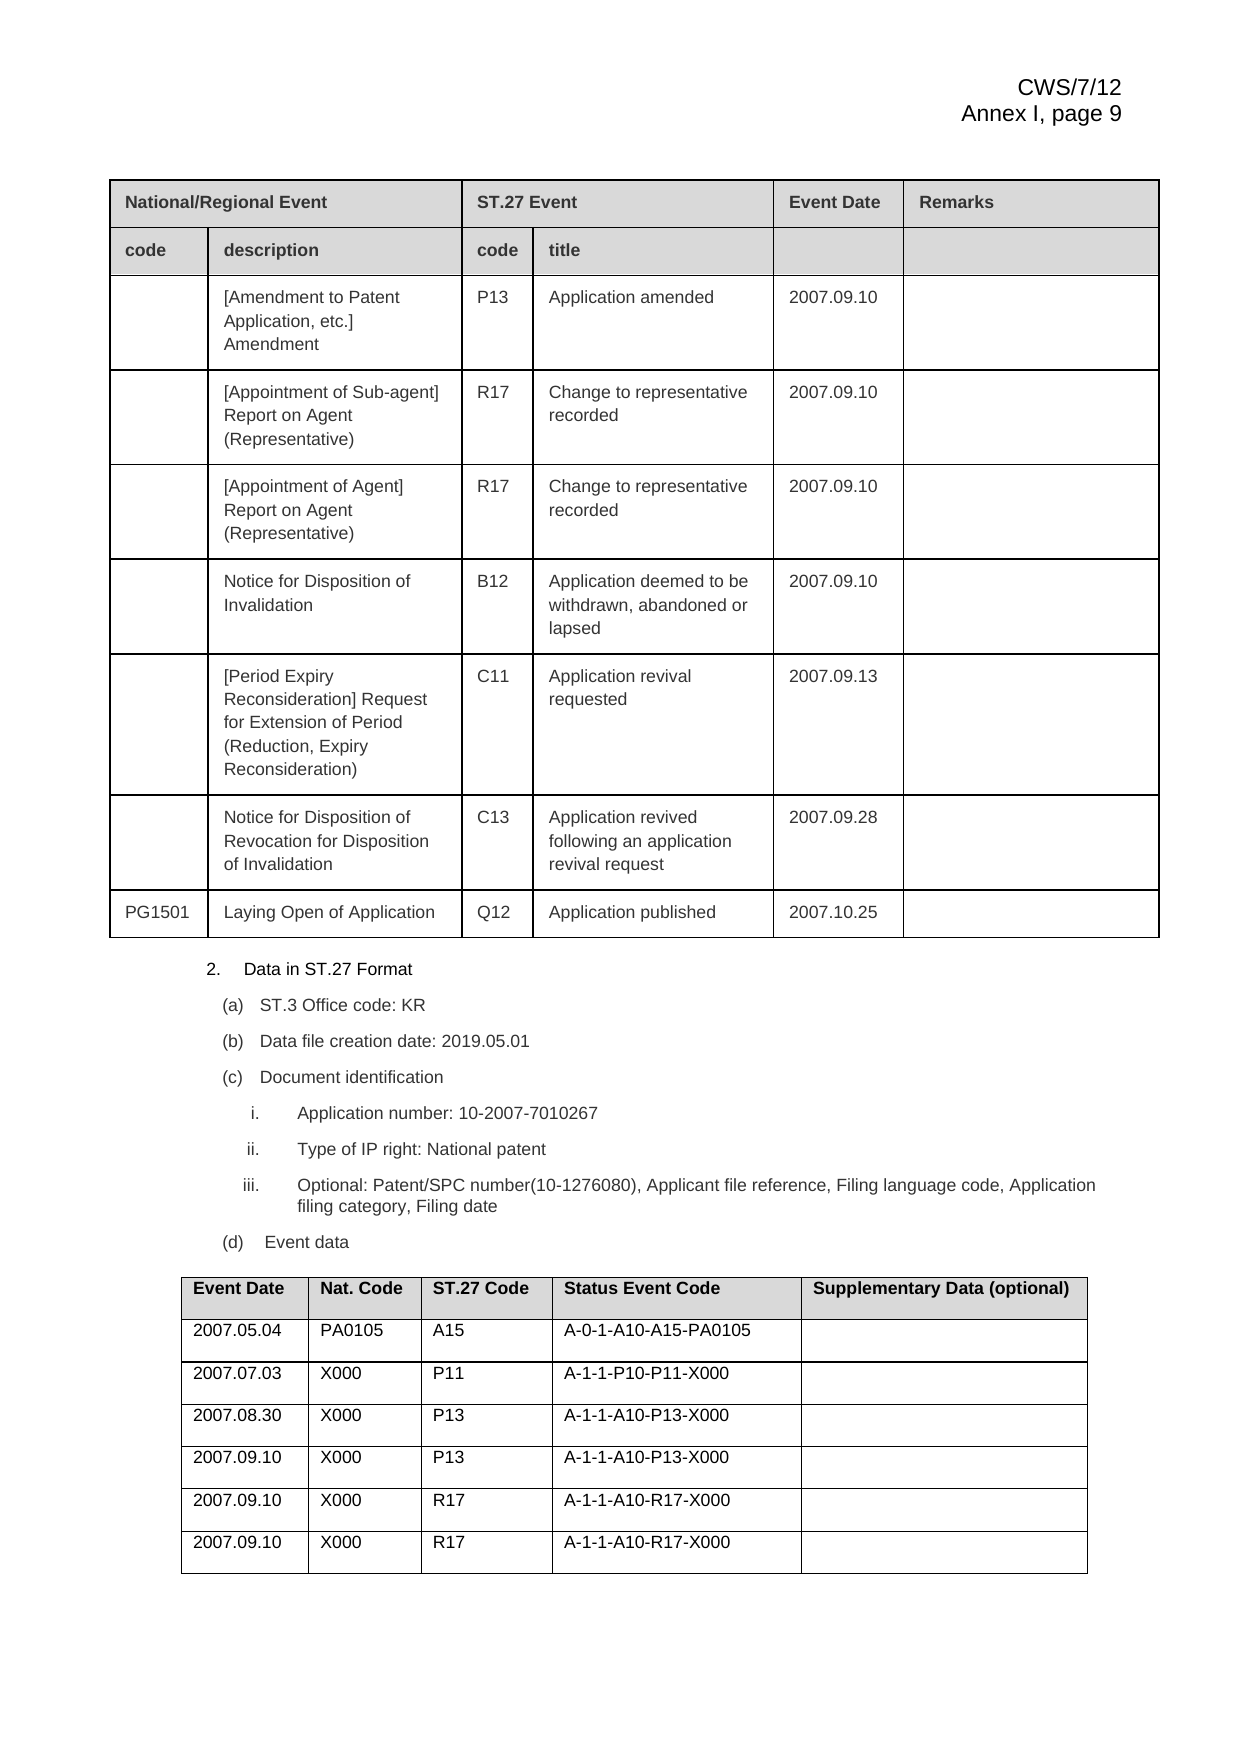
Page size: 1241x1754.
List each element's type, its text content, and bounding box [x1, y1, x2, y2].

list Application number: 10-2007-7010267 [259, 1103, 1122, 1123]
table_cell [111, 465, 207, 558]
table_cell 2007.09.28 [774, 796, 903, 889]
table_cell 2007.05.04 [182, 1320, 308, 1361]
table_cell [904, 465, 1158, 558]
table_header Remarks [904, 181, 1158, 227]
table_cell PG1501 [111, 891, 207, 937]
table_cell P13 [422, 1447, 552, 1488]
table_cell [904, 228, 1158, 274]
table_cell [904, 371, 1158, 464]
table_cell 2007.09.13 [774, 655, 903, 794]
list Data file creation date: 2019.05.01 [222, 1031, 1122, 1051]
table_cell C13 [463, 796, 532, 889]
table_cell R17 [463, 465, 532, 558]
table_header National/Regional Event [111, 181, 461, 227]
table_cell A-1-1-P10-P11-X000 [553, 1363, 801, 1404]
table_cell 2007.09.10 [182, 1532, 308, 1573]
list Document identification [222, 1067, 1122, 1087]
table_cell Application published [534, 891, 773, 937]
table_cell A-1-1-A10-R17-X000 [553, 1489, 801, 1531]
table_cell Notice for Disposition of Invalidation [209, 560, 461, 653]
table_cell Application revival requested [534, 655, 773, 794]
table_cell [111, 796, 207, 889]
list Optional: Patent/SPC number(10-1276080), Applicant file reference, Filing language code, Application filing category, Filing date [259, 1175, 1122, 1216]
table_cell [802, 1363, 1087, 1404]
table_cell P11 [422, 1363, 552, 1404]
table_cell X000 [309, 1405, 421, 1446]
table_cell [Amendment to Patent Application, etc.] Amendment [209, 276, 461, 369]
table_cell [904, 560, 1158, 653]
table_cell X000 [309, 1489, 421, 1531]
table_cell A-1-1-A10-P13-X000 [553, 1405, 801, 1446]
table_cell [904, 796, 1158, 889]
table_cell R17 [422, 1532, 552, 1573]
table_header Supplementary Data (optional) [802, 1278, 1087, 1319]
table_cell Notice for Disposition of Revocation for Disposition of Invalidation [209, 796, 461, 889]
table_cell [111, 560, 207, 653]
table_cell R17 [422, 1489, 552, 1531]
table_cell [Appointment of Agent] Report on Agent (Representative) [209, 465, 461, 558]
table_cell Laying Open of Application [209, 891, 461, 937]
table_cell Application amended [534, 276, 773, 369]
table_cell description [209, 228, 461, 274]
table_cell title [534, 228, 773, 274]
table_cell B12 [463, 560, 532, 653]
table_cell 2007.09.10 [774, 371, 903, 464]
table_cell [111, 655, 207, 794]
table_cell Application deemed to be withdrawn, abandoned or lapsed [534, 560, 773, 653]
table_header Nat. Code [309, 1278, 421, 1319]
table_cell P13 [422, 1405, 552, 1446]
table_cell 2007.09.10 [774, 465, 903, 558]
table_cell A15 [422, 1320, 552, 1361]
table_cell [904, 655, 1158, 794]
list ST.3 Office code: KR [222, 995, 1122, 1015]
table_cell code [111, 228, 207, 274]
table_cell [802, 1489, 1087, 1531]
table_cell 2007.09.10 [182, 1489, 308, 1531]
table_cell A-1-1-A10-R17-X000 [553, 1532, 801, 1573]
table_cell code [463, 228, 532, 274]
table_cell PA0105 [309, 1320, 421, 1361]
table_header Status Event Code [553, 1278, 801, 1319]
table_cell X000 [309, 1363, 421, 1404]
table_cell X000 [309, 1447, 421, 1488]
table_cell [Appointment of Sub-agent] Report on Agent (Representative) [209, 371, 461, 464]
table_cell [802, 1320, 1087, 1361]
table_cell R17 [463, 371, 532, 464]
table_cell Application revived following an application revival request [534, 796, 773, 889]
table_header Event Date [182, 1278, 308, 1319]
table_cell Q12 [463, 891, 532, 937]
table_cell [111, 371, 207, 464]
table_header Event Date [774, 181, 903, 227]
table_cell 2007.09.10 [774, 560, 903, 653]
table_cell 2007.07.03 [182, 1363, 308, 1404]
table_cell Change to representative recorded [534, 465, 773, 558]
table_cell 2007.08.30 [182, 1405, 308, 1446]
list Data in ST.27 Format [206, 959, 1122, 979]
table_cell [111, 276, 207, 369]
table_cell C11 [463, 655, 532, 794]
table_cell 2007.10.25 [774, 891, 903, 937]
table_cell A-0-1-A10-A15-PA0105 [553, 1320, 801, 1361]
table_cell A-1-1-A10-P13-X000 [553, 1447, 801, 1488]
table_cell [802, 1532, 1087, 1573]
table_cell [802, 1447, 1087, 1488]
table_cell X000 [309, 1532, 421, 1573]
table_header ST.27 Event [463, 181, 773, 227]
list Type of IP right: National patent [259, 1139, 1122, 1159]
table_cell [904, 276, 1158, 369]
table_header ST.27 Code [422, 1278, 552, 1319]
table_cell [904, 891, 1158, 937]
table_cell [774, 228, 903, 274]
table_cell 2007.09.10 [182, 1447, 308, 1488]
table_cell [802, 1405, 1087, 1446]
table_cell [Period Expiry Reconsideration] Request for Extension of Period (Reduction, Expiry Reconsideration) [209, 655, 461, 794]
table_cell P13 [463, 276, 532, 369]
table_cell 2007.09.10 [774, 276, 903, 369]
list Event data [222, 1231, 1122, 1252]
table_cell Change to representative recorded [534, 371, 773, 464]
